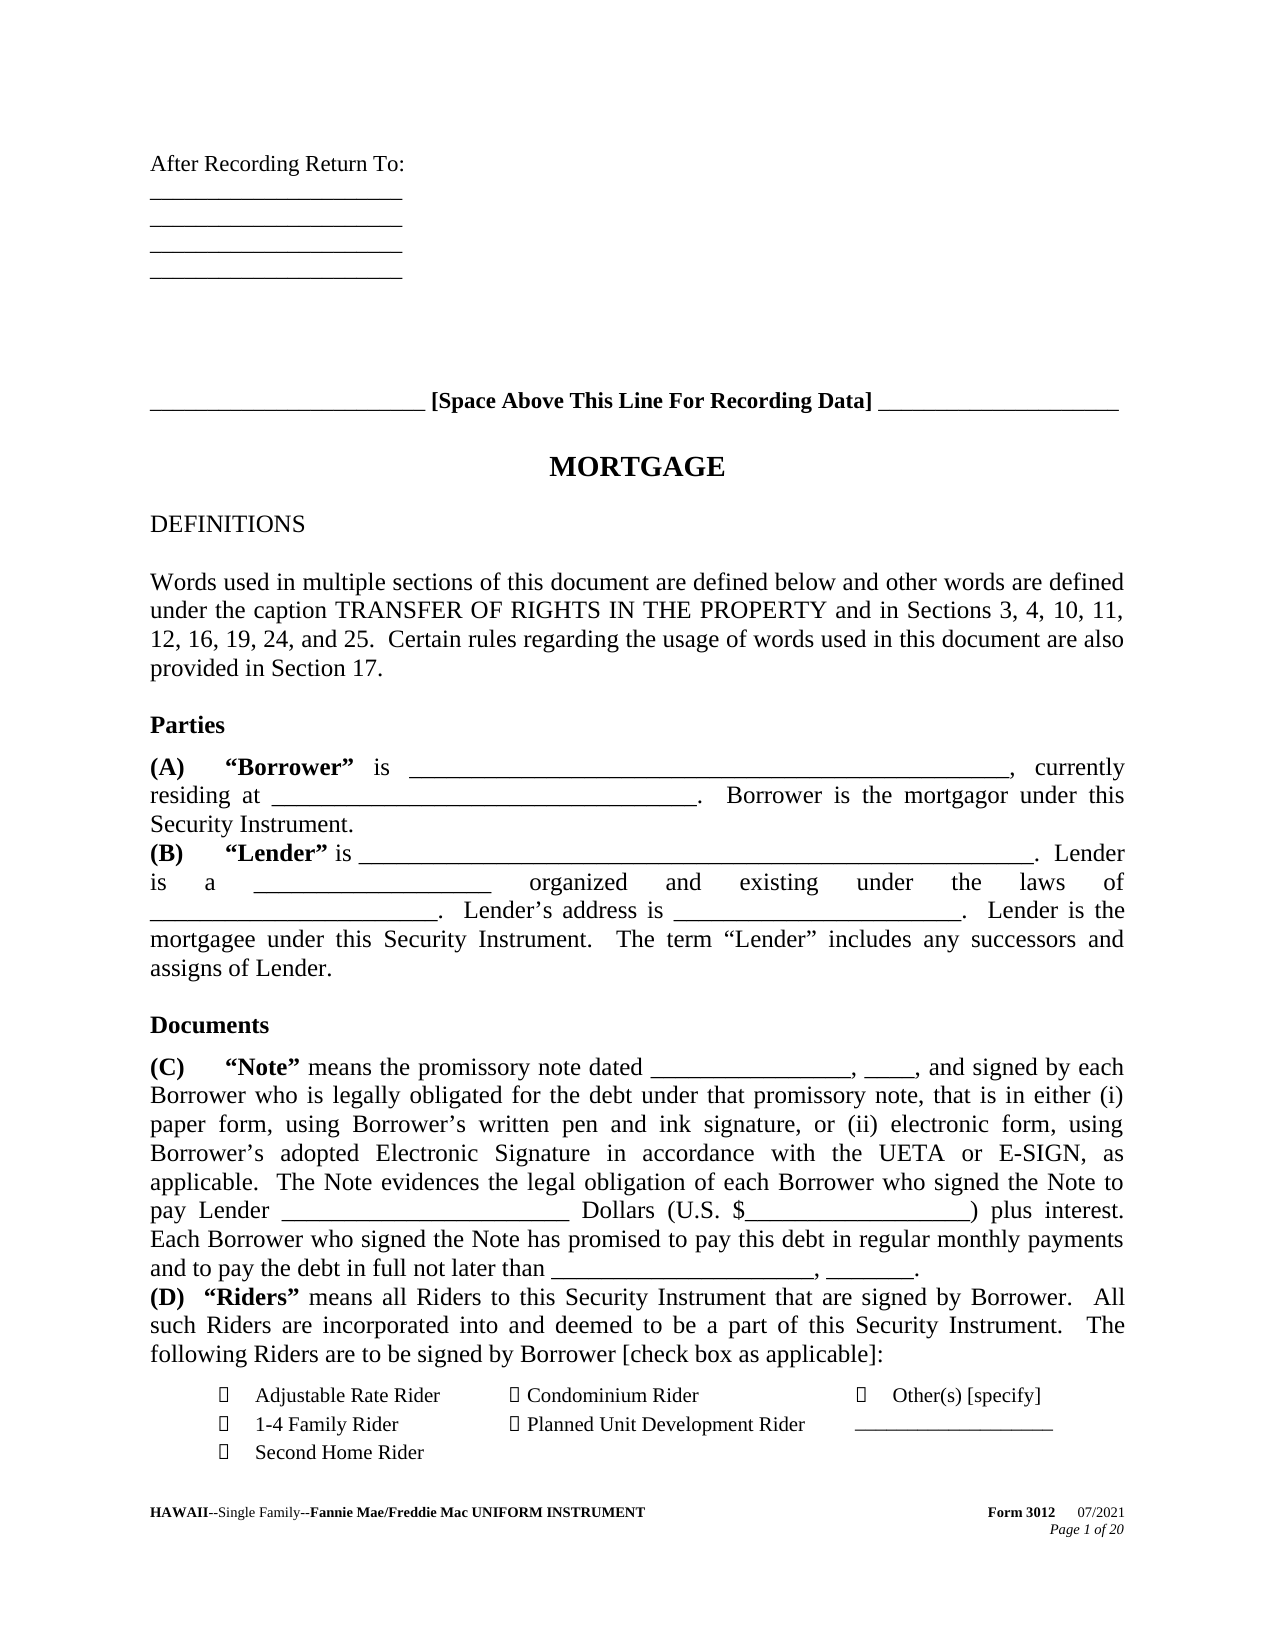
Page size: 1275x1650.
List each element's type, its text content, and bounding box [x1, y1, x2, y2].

table_header  Adjustable Rate Rider  1-4 Family Rider  Second Home Rider [150, 1381, 482, 1474]
text Documents [150, 1011, 1125, 1039]
table_header  Condominium Rider  Planned Unit Development Rider [483, 1381, 836, 1474]
text (A) “Borrower” is ________________________________________________, currently residing at __________________________________. Borrower is the mortgagor under this Security Instrument. [150, 752, 1125, 838]
text Parties [150, 711, 1125, 739]
text (D) “Riders” means all Riders to this Security Instrument that are signed by Borrower. All such Riders are incorporated into and deemed to be a part of this Security Instrument. The following Riders are to be signed by Borrower [check box as applicable]: [150, 1282, 1125, 1368]
table_header  Other(s) [specify] ___________________ [836, 1381, 1169, 1474]
text ______________________ [150, 203, 1125, 229]
text MORTGAGE [150, 449, 1125, 483]
text ______________________ [150, 176, 1125, 203]
text ______________________ [150, 255, 1125, 282]
text ________________________ [Space Above This Line For Recording Data] _____________________ [150, 387, 1125, 413]
text (B) “Lender” is ______________________________________________________. Lender is a ___________________ organized and existing under the laws of _______________________. Lender’s address is _______________________. Lender is the mortgagee under this Security Instrument. The term “Lender” includes any successors and assigns of Lender. [150, 838, 1125, 982]
text After Recording Return To: [150, 150, 1125, 176]
text DEFINITIONS [150, 509, 1125, 538]
text ______________________ [150, 229, 1125, 255]
text (C) “Note” means the promissory note dated ________________, ____, and signed by each Borrower who is legally obligated for the debt under that promissory note, that is in either (i) paper form, using Borrower’s written pen and ink signature, or (ii) electronic form, using Borrower’s adopted Electronic Signature in accordance with the UETA or E-SIGN, as applicable. The Note evidences the legal obligation of each Borrower who signed the Note to pay Lender _______________________ Dollars (U.S. $__________________) plus interest. Each Borrower who signed the Note has promised to pay this debt in regular monthly payments and to pay the debt in full not later than _____________________, _______. [150, 1052, 1125, 1282]
text Words used in multiple sections of this document are defined below and other words are defined under the caption TRANSFER OF RIGHTS IN THE PROPERTY and in Sections 3, 4, 10, 11, 12, 16, 19, 24, and 25. Certain rules regarding the usage of words used in this document are also provided in Section 17. [150, 567, 1125, 682]
